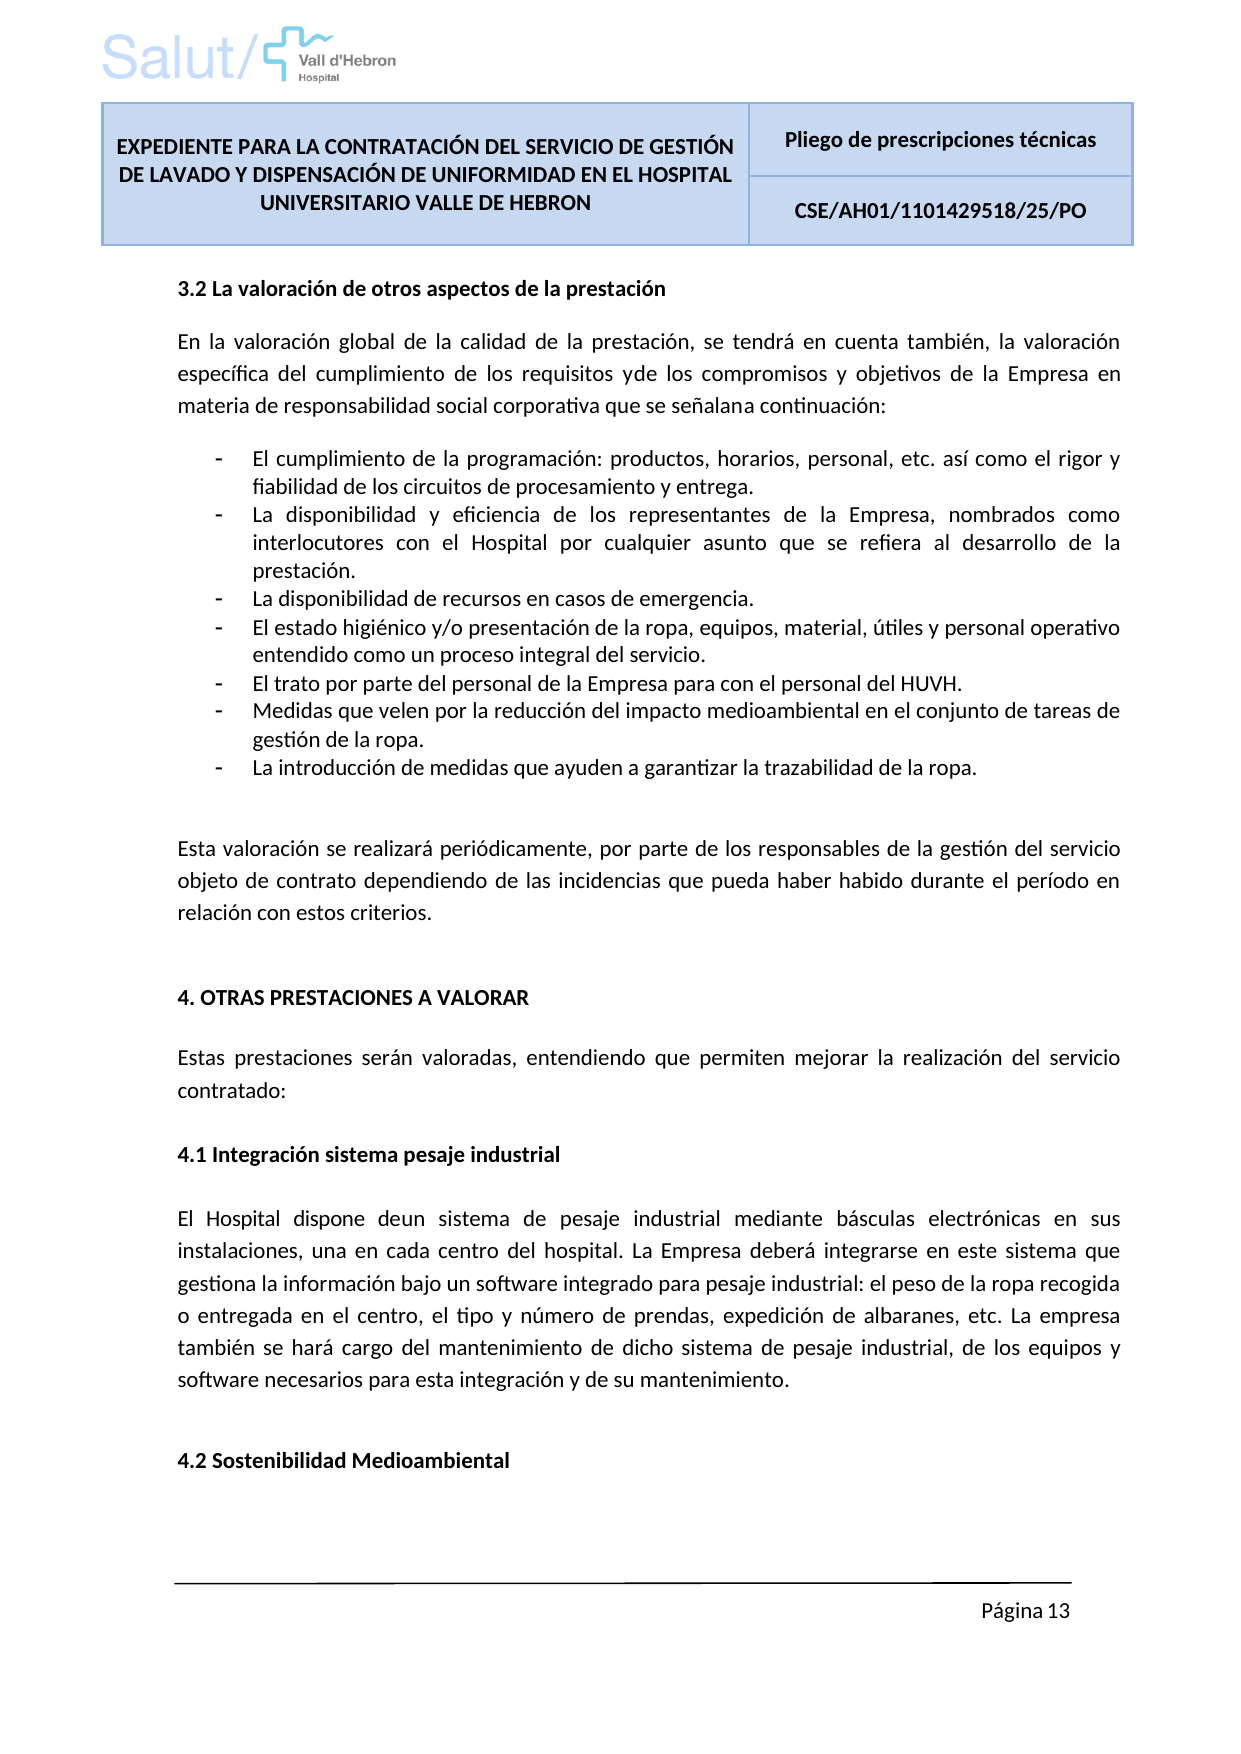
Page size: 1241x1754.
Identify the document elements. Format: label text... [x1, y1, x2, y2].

list Medidas que velen por la reducción del impacto medioambiental en el conjunto de tareas de gestión de la ropa. [215, 697, 1122, 753]
text En la valoración global de la calidad de la prestación, se tendrá en cuenta también, la valoración específica del cumplimiento de los requisitos yde los compromisos y objetivos de la Empresa en materia de responsabilidad social corporativa que se señalana continuación: [177, 327, 1122, 419]
list La introducción de medidas que ayuden a garantizar la trazabilidad de la ropa. [215, 753, 1122, 781]
list El cumplimiento de la programación: productos, horarios, personal, etc. así como el rigor y fiabilidad de los circuitos de procesamiento y entrega. [215, 444, 1122, 501]
text 4. OTRAS PRESTACIONES A VALORAR [177, 983, 1122, 1011]
text Esta valoración se realizará periódicamente, por parte de los responsables de la gestión del servicio objeto de contrato dependiendo de las incidencias que pueda haber habido durante el período en relación con estos criterios. [177, 834, 1122, 926]
list La disponibilidad y eficiencia de los representantes de la Empresa, nombrados como interlocutores con el Hospital por cualquier asunto que se refiera al desarrollo de la prestación. [215, 501, 1122, 584]
picture [94, 20, 404, 90]
text 4.1 Integración sistema pesaje industrial [177, 1140, 1122, 1168]
text El Hospital dispone deun sistema de pesaje industrial mediante básculas electrónicas en sus instalaciones, una en cada centro del hospital. La Empresa deberá integrarse en este sistema que gestiona la información bajo un software integrado para pesaje industrial: el peso de la ropa recogida o entregada en el centro, el tipo y número de prendas, expedición de albaranes, etc. La empresa también se hará cargo del mantenimiento de dicho sistema de pesaje industrial, de los equipos y software necesarios para esta integración y de su mantenimiento. [177, 1204, 1122, 1393]
text 4.2 Sostenibilidad Medioambiental [177, 1446, 1122, 1474]
list El trato por parte del personal de la Empresa para con el personal del HUVH. [215, 669, 1122, 697]
list El estado higiénico y/o presentación de la ropa, equipos, material, útiles y personal operativo entendido como un proceso integral del servicio. [215, 613, 1122, 669]
list La disponibilidad de recursos en casos de emergencia. [215, 584, 1122, 613]
text Estas prestaciones serán valoradas, entendiendo que permiten mejorar la realización del servicio contratado: [177, 1043, 1122, 1104]
text 3.2 La valoración de otros aspectos de la prestación [177, 274, 1122, 302]
